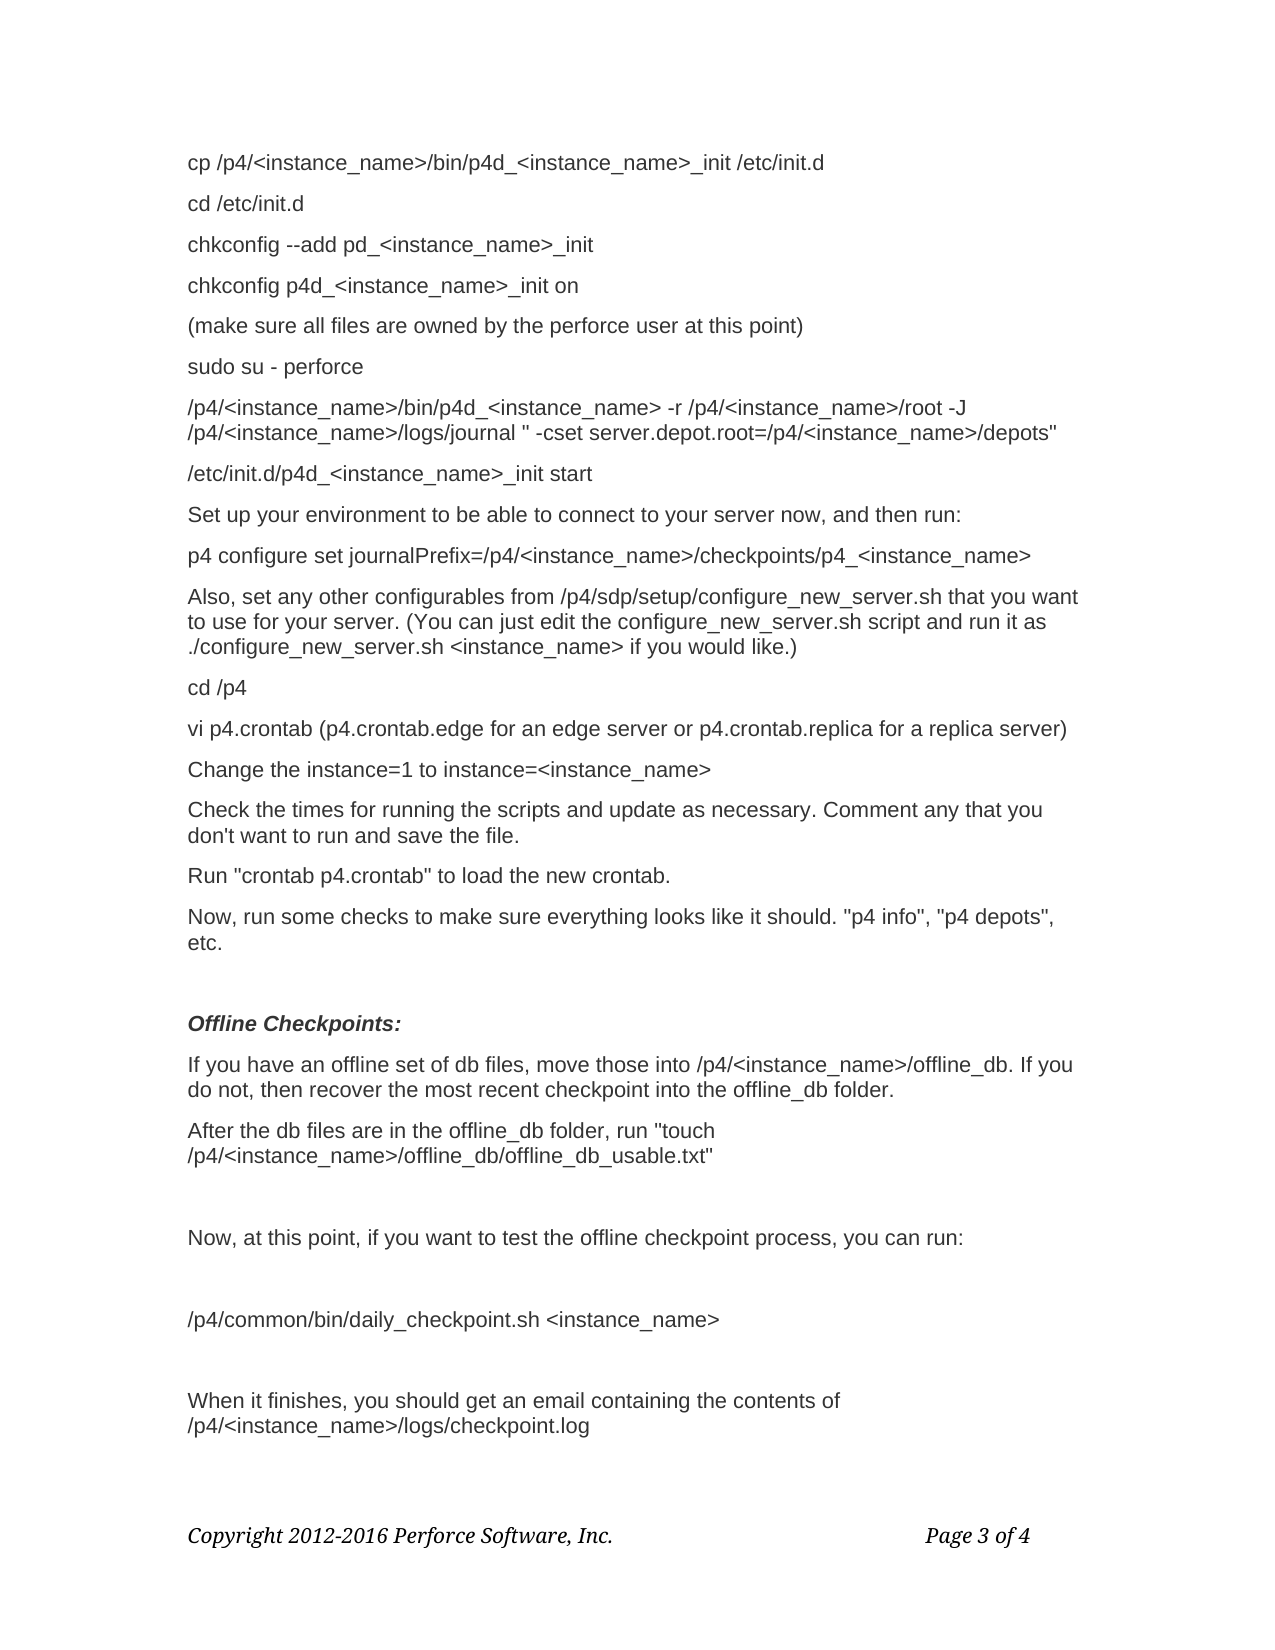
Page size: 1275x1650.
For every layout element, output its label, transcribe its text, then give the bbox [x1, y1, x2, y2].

text /etc/init.d/p4d_<instance_name>_init start [187, 461, 1087, 486]
text chkconfig --add pd_<instance_name>_init [187, 232, 1087, 257]
text When it finishes, you should get an email containing the contents of /p4/<instance_name>/logs/checkpoint.log [187, 1388, 1087, 1438]
text Now, run some checks to make sure everything looks like it should. "p4 info", "p4 depots", etc. [187, 904, 1087, 954]
text Now, at this point, if you want to test the offline checkpoint process, you can run: [187, 1225, 1087, 1250]
text Change the instance=1 to instance=<instance_name> [187, 756, 1087, 782]
text After the db files are in the offline_db folder, run "touch /p4/<instance_name>/offline_db/offline_db_usable.txt" [187, 1118, 1087, 1168]
text Also, set any other configurables from /p4/sdp/setup/configure_new_server.sh that you want to use for your server. (You can just edit the configure_new_server.sh script and run it as ./configure_new_server.sh <instance_name> if you would like.) [187, 583, 1087, 659]
text p4 configure set journalPrefix=/p4/<instance_name>/checkpoints/p4_<instance_name> [187, 543, 1087, 568]
text /p4/common/bin/daily_checkpoint.sh <instance_name> [187, 1306, 1087, 1332]
text cd /etc/init.d [187, 191, 1087, 216]
text cd /p4 [187, 675, 1087, 700]
text chkconfig p4d_<instance_name>_init on [187, 272, 1087, 298]
text cp /p4/<instance_name>/bin/p4d_<instance_name>_init /etc/init.d [187, 150, 1087, 175]
text Run "crontab p4.crontab" to load the new crontab. [187, 863, 1087, 888]
text If you have an offline set of db files, move those into /p4/<instance_name>/offline_db. If you do not, then recover the most recent checkpoint into the offline_db folder. [187, 1052, 1087, 1102]
text /p4/<instance_name>/bin/p4d_<instance_name> -r /p4/<instance_name>/root -J /p4/<instance_name>/logs/journal " -cset server.depot.root=/p4/<instance_name>/depots" [187, 395, 1087, 445]
text sudo su - perforce [187, 354, 1087, 379]
text Set up your environment to be able to connect to your server now, and then run: [187, 502, 1087, 527]
text vi p4.crontab (p4.crontab.edge for an edge server or p4.crontab.replica for a replica server) [187, 716, 1087, 741]
text (make sure all files are owned by the perforce user at this point) [187, 313, 1087, 338]
text Offline Checkpoints: [187, 1011, 1087, 1036]
text Check the times for running the scripts and update as necessary. Comment any that you don't want to run and save the file. [187, 797, 1087, 848]
